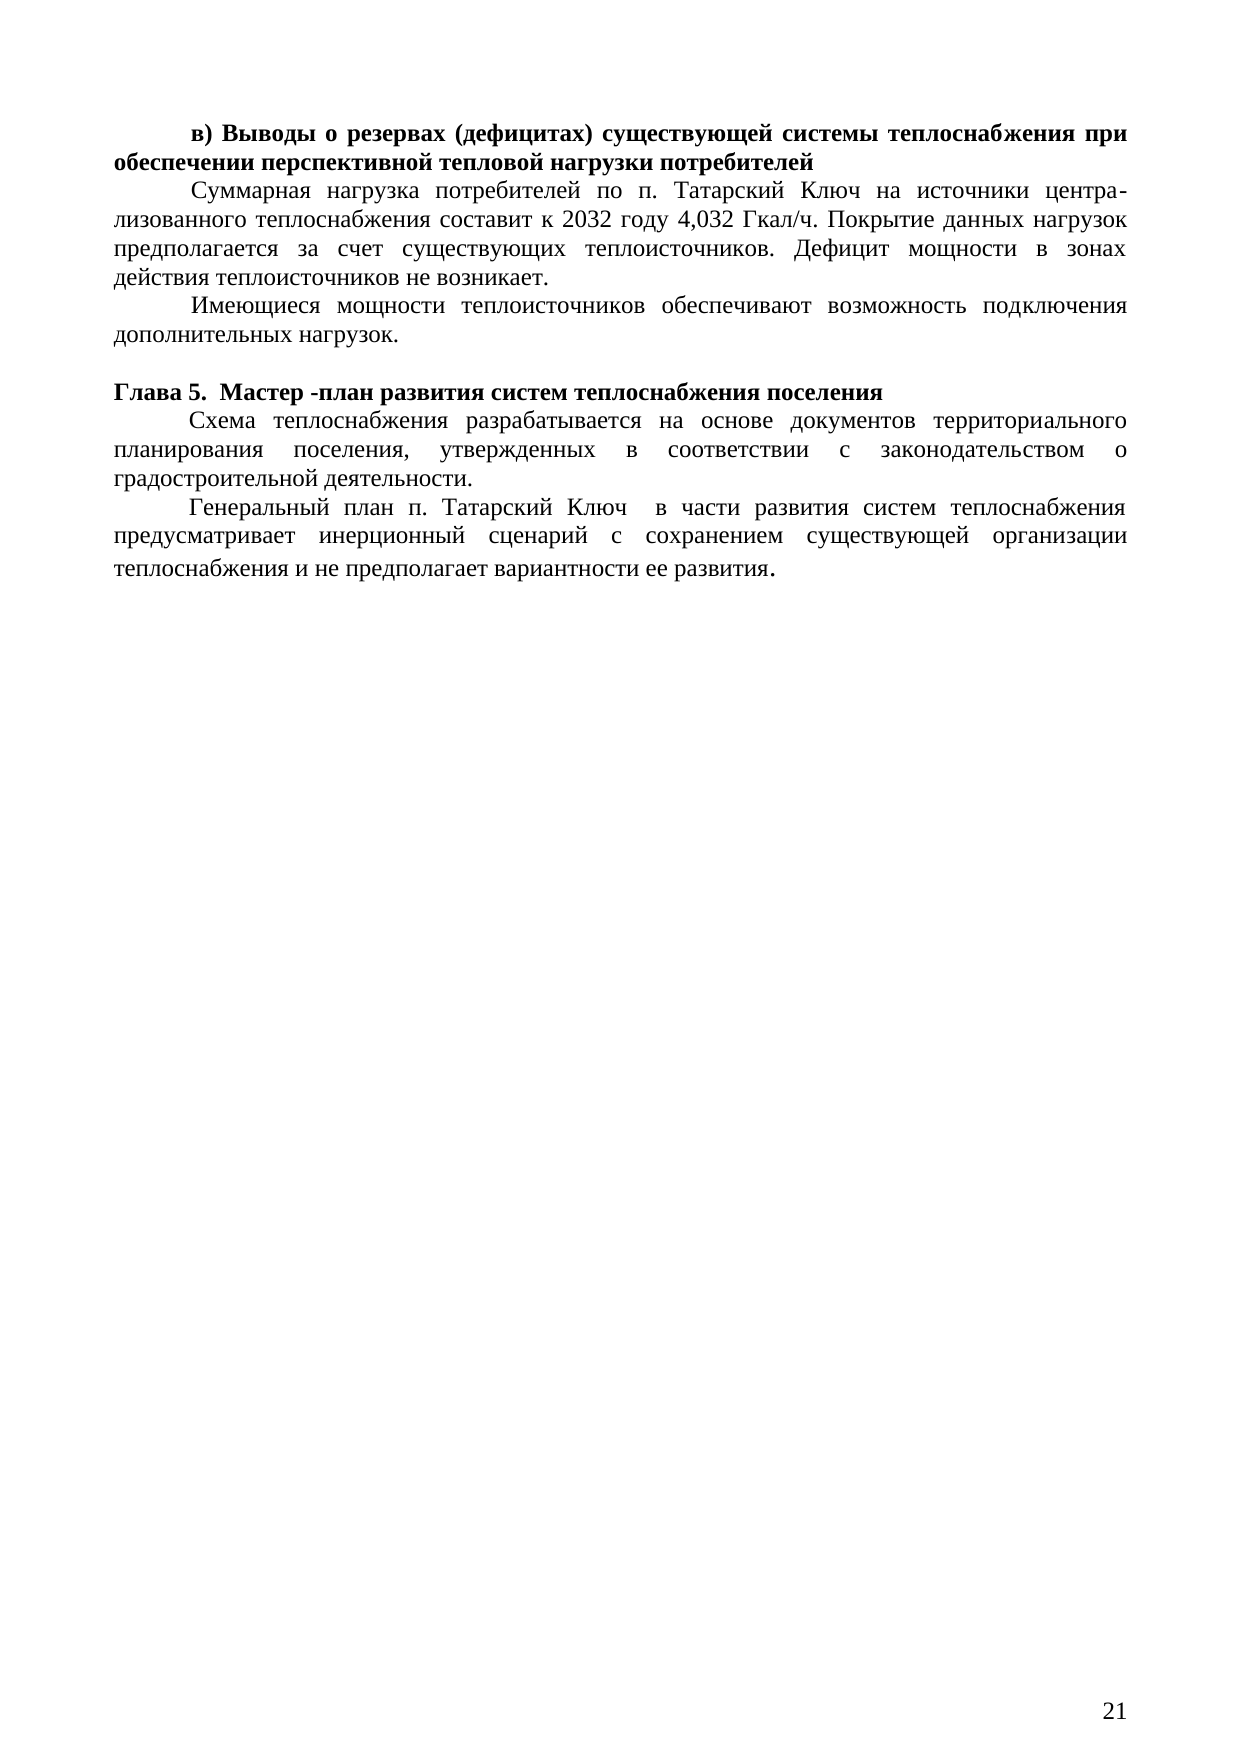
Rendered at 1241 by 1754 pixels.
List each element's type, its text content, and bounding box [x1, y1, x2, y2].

text в) Выводы о резервах (дефицитах) существующей системы теплоснабжения при обеспечении перспективной тепловой нагрузки потребителей [113, 118, 1127, 176]
text Суммарная нагрузка потребителей по п. Татарский Ключ на источники централизованного теплоснабжения составит к 2032 году 4,032 Гкал/ч. Покрытие данных нагрузок предполагается за счет существующих теплоисточников. Дефицит мощности в зонах действия теплоисточников не возникает. [113, 176, 1127, 291]
text Генеральный план п. Татарский Ключ в части развития систем теплоснабжения предусматривает инерционный сценарий с сохранением существующей организации теплоснабжения и не предполагает вариантности ее развития. [113, 492, 1127, 583]
text Глава 5. Мастер -план развития систем теплоснабжения поселения [113, 377, 1127, 406]
text Имеющиеся мощности теплоисточников обеспечивают возможность подключения дополнительных нагрузок. [113, 291, 1127, 348]
text Схема теплоснабжения разрабатывается на основе документов территориального планирования поселения, утвержденных в соответствии с законодательством о градостроительной деятельности. [113, 406, 1127, 492]
